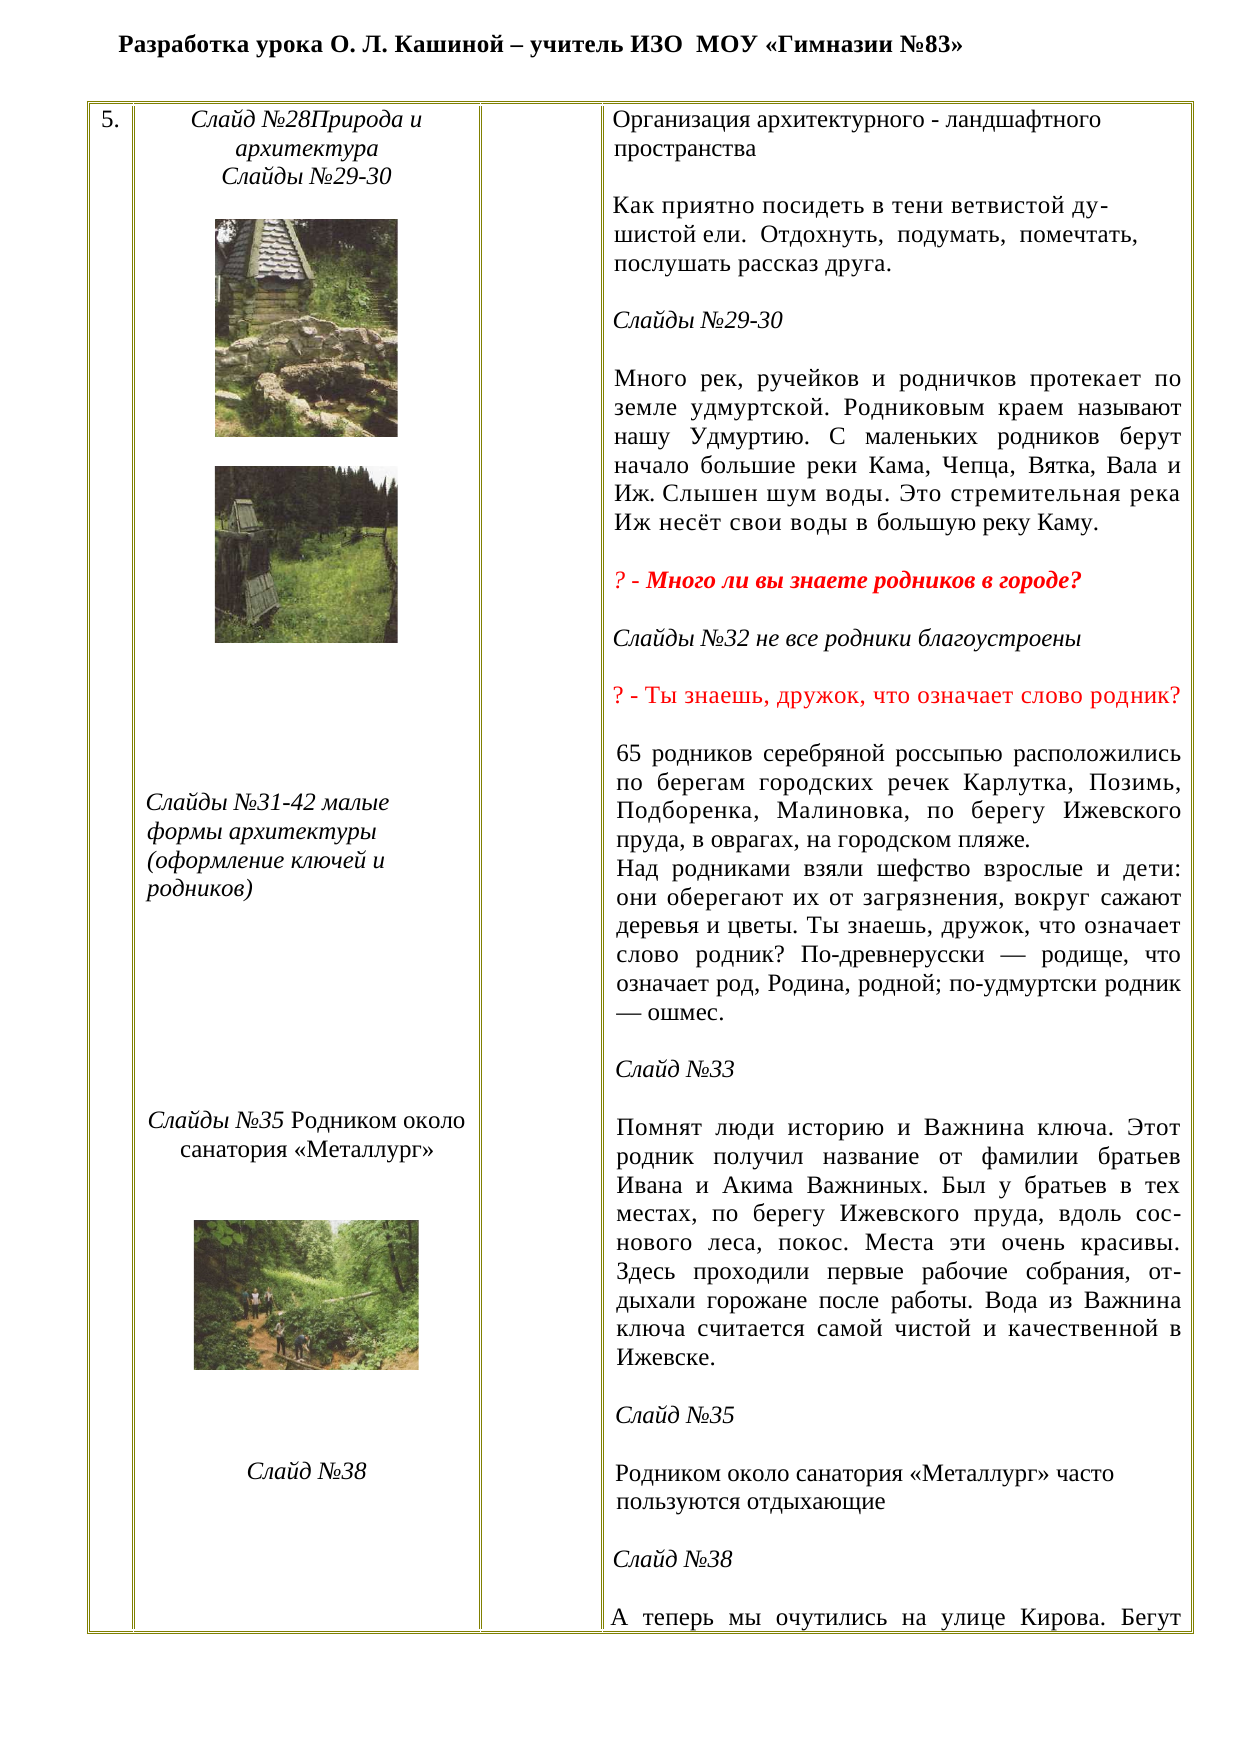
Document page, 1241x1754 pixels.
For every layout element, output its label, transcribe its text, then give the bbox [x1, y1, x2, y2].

picture [214, 466, 398, 643]
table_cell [133, 102, 481, 1631]
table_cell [603, 104, 1191, 1631]
picture [193, 1220, 419, 1370]
picture [215, 219, 398, 437]
table_cell [481, 102, 603, 1631]
table_cell 5. [90, 104, 133, 1631]
